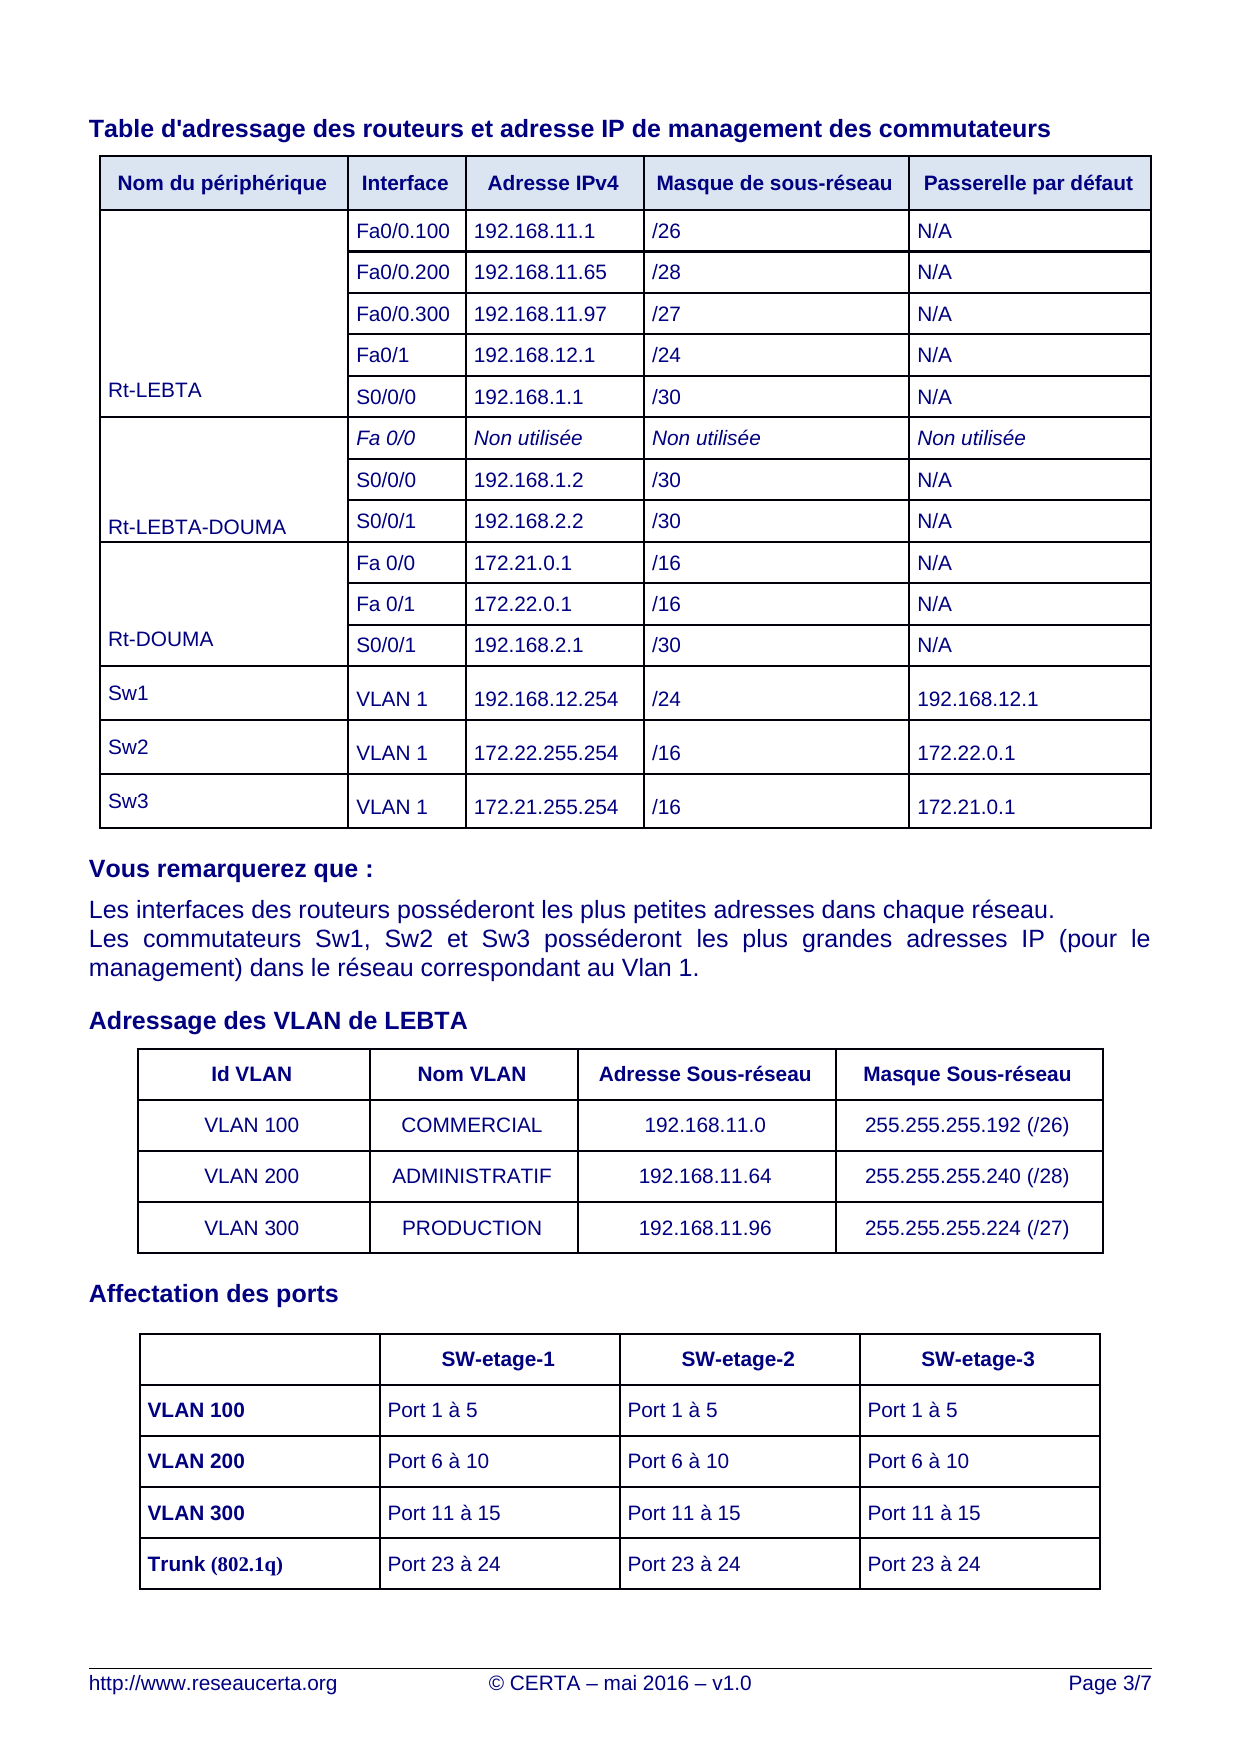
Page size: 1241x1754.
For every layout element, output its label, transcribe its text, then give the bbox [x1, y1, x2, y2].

table_cell Trunk (802.1q) [141, 1539, 379, 1588]
table_cell VLAN 1 [349, 721, 465, 773]
text Table d'adressage des routeurs et adresse IP de management des commutateurs [89, 114, 1152, 142]
table_header Id VLAN [139, 1050, 369, 1099]
table_cell /24 [645, 667, 908, 719]
table_cell N/A [910, 294, 1150, 333]
table_cell PRODUCTION [371, 1203, 577, 1252]
table_cell Rt-DOUMA [101, 543, 347, 665]
table_header Masque de sous-réseau [645, 157, 908, 209]
table_cell 192.168.11.96 [579, 1203, 835, 1252]
table_cell Port 23 à 24 [381, 1539, 619, 1588]
table_cell Rt-LEBTA [101, 211, 347, 416]
table_cell N/A [910, 584, 1150, 623]
table_cell Fa0/0.200 [349, 253, 465, 292]
table_cell VLAN 1 [349, 775, 465, 827]
table_cell N/A [910, 253, 1150, 292]
table_cell 255.255.255.240 (/28) [837, 1152, 1102, 1201]
table_cell Non utilisée [645, 418, 908, 458]
table_cell VLAN 300 [139, 1203, 369, 1252]
table_cell /30 [645, 626, 908, 665]
table_cell Port 1 à 5 [621, 1386, 859, 1435]
table_cell N/A [910, 543, 1150, 582]
table_cell Sw3 [101, 775, 347, 827]
table_cell /24 [645, 335, 908, 375]
table_cell Port 6 à 10 [861, 1437, 1099, 1486]
table_cell Port 11 à 15 [621, 1488, 859, 1537]
table_cell /28 [645, 253, 908, 292]
table_cell /27 [645, 294, 908, 333]
table_cell N/A [910, 377, 1150, 416]
text Les interfaces des routeurs posséderont les plus petites adresses dans chaque réseau. [89, 895, 1152, 924]
table_cell COMMERCIAL [371, 1101, 577, 1150]
table_cell 192.168.12.1 [467, 335, 643, 375]
table_cell Fa 0/1 [349, 584, 465, 623]
table_cell 192.168.12.1 [910, 667, 1150, 719]
table_cell /26 [645, 211, 908, 250]
table_cell 172.22.255.254 [467, 721, 643, 773]
table_cell 192.168.12.254 [467, 667, 643, 719]
table_cell S0/0/0 [349, 460, 465, 499]
table_header Nom VLAN [371, 1050, 577, 1099]
table_cell /16 [645, 543, 908, 582]
table_cell 192.168.2.2 [467, 501, 643, 541]
table_cell S0/0/1 [349, 501, 465, 541]
table_cell /16 [645, 584, 908, 623]
table_cell 192.168.2.1 [467, 626, 643, 665]
table_cell 192.168.1.1 [467, 377, 643, 416]
table_cell Port 6 à 10 [621, 1437, 859, 1486]
table_cell 192.168.11.0 [579, 1101, 835, 1150]
table_cell /30 [645, 501, 908, 541]
table_header Adresse Sous-réseau [579, 1050, 835, 1099]
table_cell Fa0/0.300 [349, 294, 465, 333]
table_cell Fa 0/0 [349, 543, 465, 582]
table_cell N/A [910, 501, 1150, 541]
table_header Masque Sous-réseau [837, 1050, 1102, 1099]
table_cell 172.21.0.1 [910, 775, 1150, 827]
table_cell Rt-LEBTA-DOUMA [101, 418, 347, 541]
table_cell 255.255.255.224 (/27) [837, 1203, 1102, 1252]
text Adressage des VLAN de LEBTA [89, 1006, 1152, 1035]
table_header SW-etage-2 [621, 1335, 859, 1384]
table_cell Port 1 à 5 [381, 1386, 619, 1435]
table_cell ADMINISTRATIF [371, 1152, 577, 1201]
table_header Nom du périphérique [101, 157, 347, 209]
table_header Passerelle par défaut [910, 157, 1150, 209]
text Vous remarquerez que : [89, 854, 1152, 883]
table_cell VLAN 100 [139, 1101, 369, 1150]
table_cell Sw1 [101, 667, 347, 719]
table_cell VLAN 200 [141, 1437, 379, 1486]
table_cell Non utilisée [467, 418, 643, 458]
table_cell Port 11 à 15 [861, 1488, 1099, 1537]
table_cell 192.168.11.64 [579, 1152, 835, 1201]
table_cell VLAN 1 [349, 667, 465, 719]
table_cell Non utilisée [910, 418, 1150, 458]
table_cell VLAN 300 [141, 1488, 379, 1537]
table_cell 172.22.0.1 [910, 721, 1150, 773]
table_cell /16 [645, 721, 908, 773]
table_cell S0/0/1 [349, 626, 465, 665]
table_cell N/A [910, 335, 1150, 375]
table_cell 192.168.11.1 [467, 211, 643, 250]
table_cell Port 1 à 5 [861, 1386, 1099, 1435]
table_cell Fa0/1 [349, 335, 465, 375]
table_cell /30 [645, 377, 908, 416]
table_cell 172.22.0.1 [467, 584, 643, 623]
table_cell 172.21.0.1 [467, 543, 643, 582]
table_header Interface [349, 157, 465, 209]
table_cell N/A [910, 626, 1150, 665]
table_cell /16 [645, 775, 908, 827]
table_cell N/A [910, 460, 1150, 499]
text Les commutateurs Sw1, Sw2 et Sw3 posséderont les plus grandes adresses IP (pour le management) dans le réseau correspondant au Vlan 1. [89, 924, 1152, 981]
table_cell Port 23 à 24 [861, 1539, 1099, 1588]
table_cell Port 6 à 10 [381, 1437, 619, 1486]
table_cell Fa 0/0 [349, 418, 465, 458]
table_cell /30 [645, 460, 908, 499]
table_cell Port 23 à 24 [621, 1539, 859, 1588]
table_cell Port 11 à 15 [381, 1488, 619, 1537]
table_cell N/A [910, 211, 1150, 250]
table_cell 192.168.1.2 [467, 460, 643, 499]
table_header SW-etage-1 [381, 1335, 619, 1384]
table_cell VLAN 200 [139, 1152, 369, 1201]
table_cell S0/0/0 [349, 377, 465, 416]
table_cell Fa0/0.100 [349, 211, 465, 250]
table_cell 192.168.11.97 [467, 294, 643, 333]
table_header Adresse IPv4 [467, 157, 643, 209]
table_cell 172.21.255.254 [467, 775, 643, 827]
table_header [141, 1335, 379, 1384]
table_cell Sw2 [101, 721, 347, 773]
text Affectation des ports [89, 1279, 1152, 1308]
table_cell VLAN 100 [141, 1386, 379, 1435]
table_header SW-etage-3 [861, 1335, 1099, 1384]
table_cell 255.255.255.192 (/26) [837, 1101, 1102, 1150]
table_cell 192.168.11.65 [467, 253, 643, 292]
